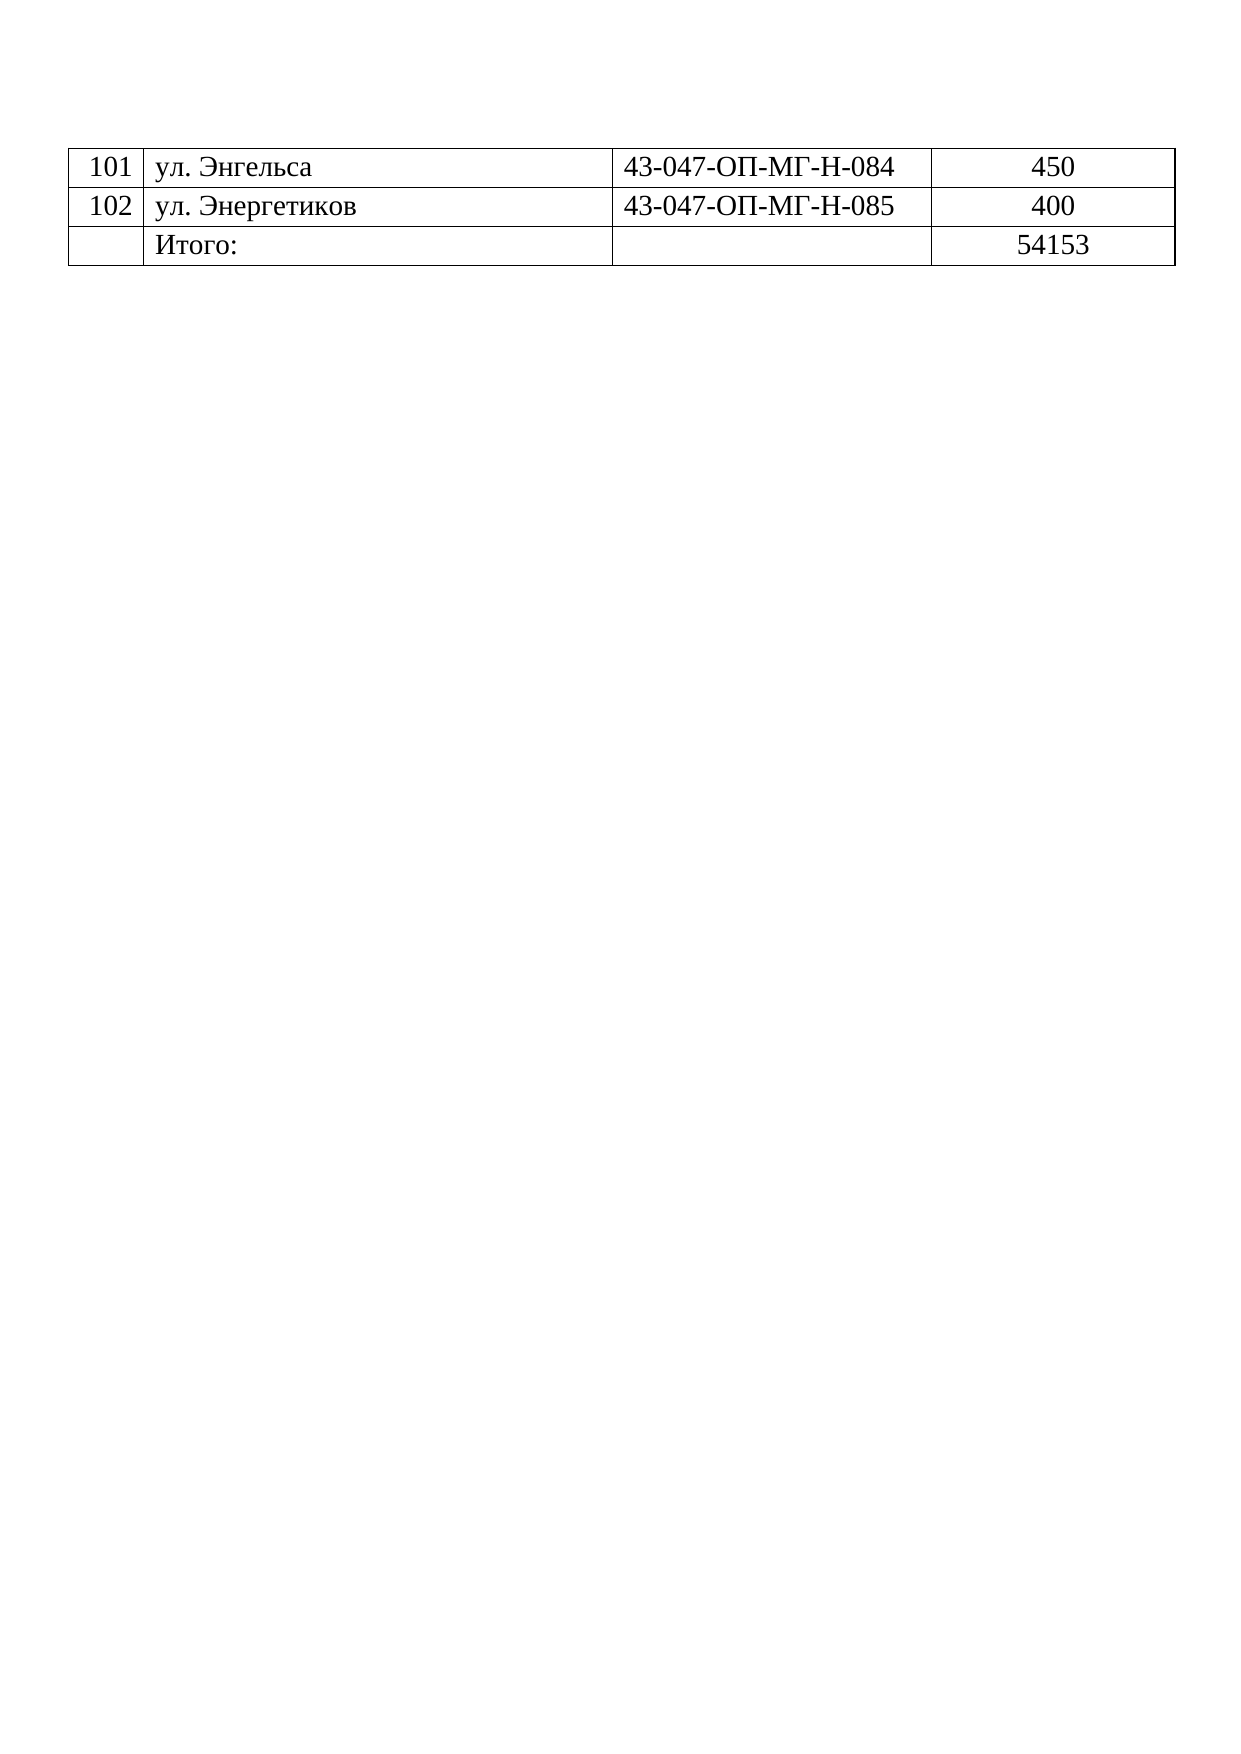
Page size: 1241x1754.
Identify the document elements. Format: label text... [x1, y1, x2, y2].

table_cell 43-047-ОП-МГ-Н-085 [613, 188, 931, 226]
table_cell [69, 227, 143, 265]
table_cell 101 [69, 149, 143, 187]
table_cell [613, 227, 931, 265]
table_cell ул. Энергетиков [144, 188, 612, 226]
table_cell 54153 [932, 227, 1174, 265]
table_cell 400 [932, 188, 1174, 226]
table_cell 450 [932, 149, 1174, 187]
table_cell ул. Энгельса [144, 149, 612, 187]
table_cell Итого: [144, 227, 612, 265]
table_cell 43-047-ОП-МГ-Н-084 [613, 149, 931, 187]
table_cell 102 [69, 188, 143, 226]
